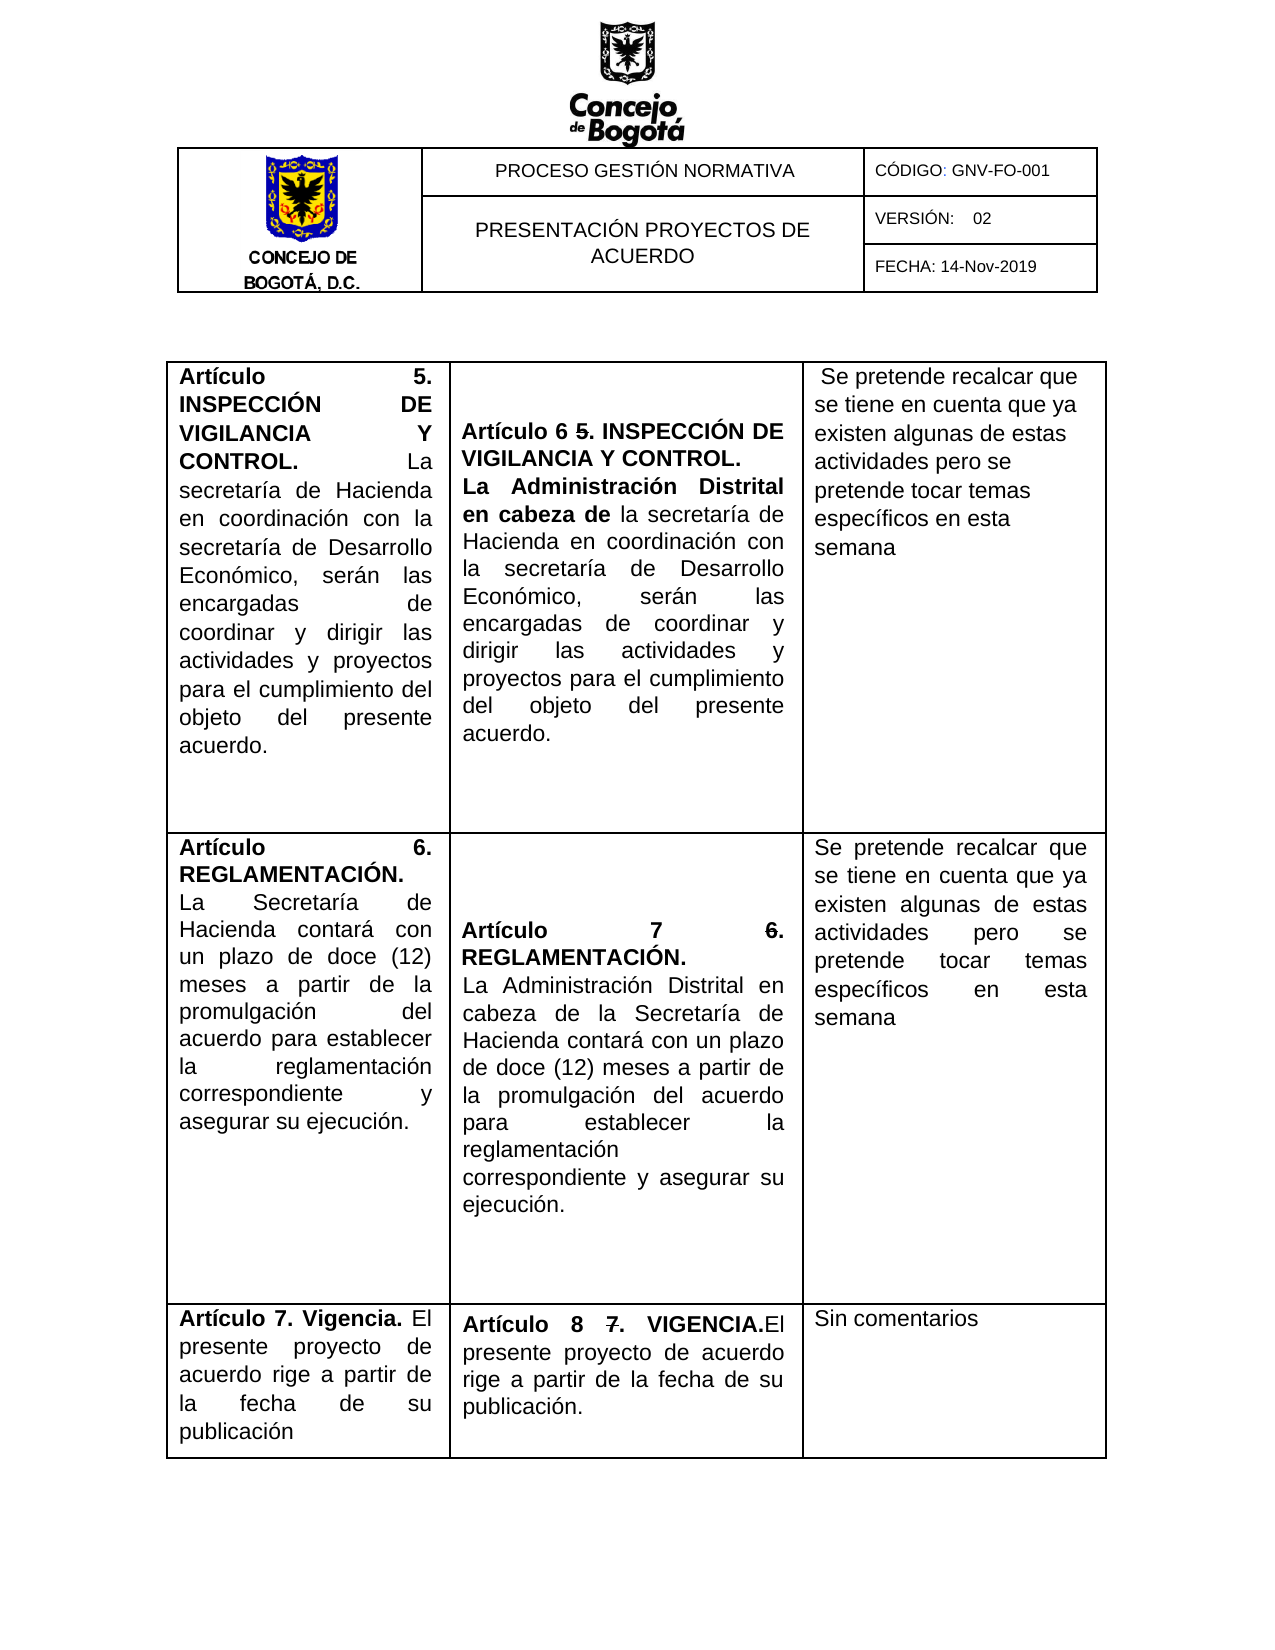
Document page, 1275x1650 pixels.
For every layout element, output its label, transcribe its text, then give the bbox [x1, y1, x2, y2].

table_cell Artículo 8 7. VIGENCIA.El presente proyecto de acuerdo rige a partir de la fecha de su publicación. [451, 1305, 802, 1457]
table_header Artículo 5. INSPECCIÓN DE VIGILANCIA Y CONTROL. La secretaría de Hacienda en coordinación con la secretaría de Desarrollo Económico, serán las encargadas de coordinar y dirigir las actividades y proyectos para el cumplimiento del objeto del presente acuerdo. [168, 363, 449, 832]
picture [240, 150, 363, 291]
table_header Artículo 6 5. INSPECCIÓN DE VIGILANCIA Y CONTROL. La Administración Distrital en cabeza de la secretaría de Hacienda en coordinación con la secretaría de Desarrollo Económico, serán las encargadas de coordinar y dirigir las actividades y proyectos para el cumplimiento del objeto del presente acuerdo. [451, 363, 802, 832]
table_cell Se pretende recalcar que se tiene en cuenta que ya existen algunas de estas actividades pero se pretende tocar temas específicos en esta semana [804, 834, 1105, 1302]
table_cell Sin comentarios [804, 1305, 1105, 1457]
table_cell Artículo 6. REGLAMENTACIÓN. La Secretaría de Hacienda contará con un plazo de doce (12) meses a partir de la promulgación del acuerdo para establecer la reglamentación correspondiente y asegurar su ejecución. [168, 834, 449, 1302]
table_cell Artículo 7. Vigencia. El presente proyecto de acuerdo rige a partir de la fecha de su publicación [168, 1305, 449, 1457]
picture [569, 21, 685, 147]
table_header Se pretende recalcar que se tiene en cuenta que ya existen algunas de estas actividades pero se pretende tocar temas específicos en esta semana [804, 363, 1105, 832]
table_cell Artículo 7 6. REGLAMENTACIÓN. La Administración Distrital en cabeza de la Secretaría de Hacienda contará con un plazo de doce (12) meses a partir de la promulgación del acuerdo para establecer la reglamentación correspondiente y asegurar su ejecución. [451, 834, 802, 1302]
